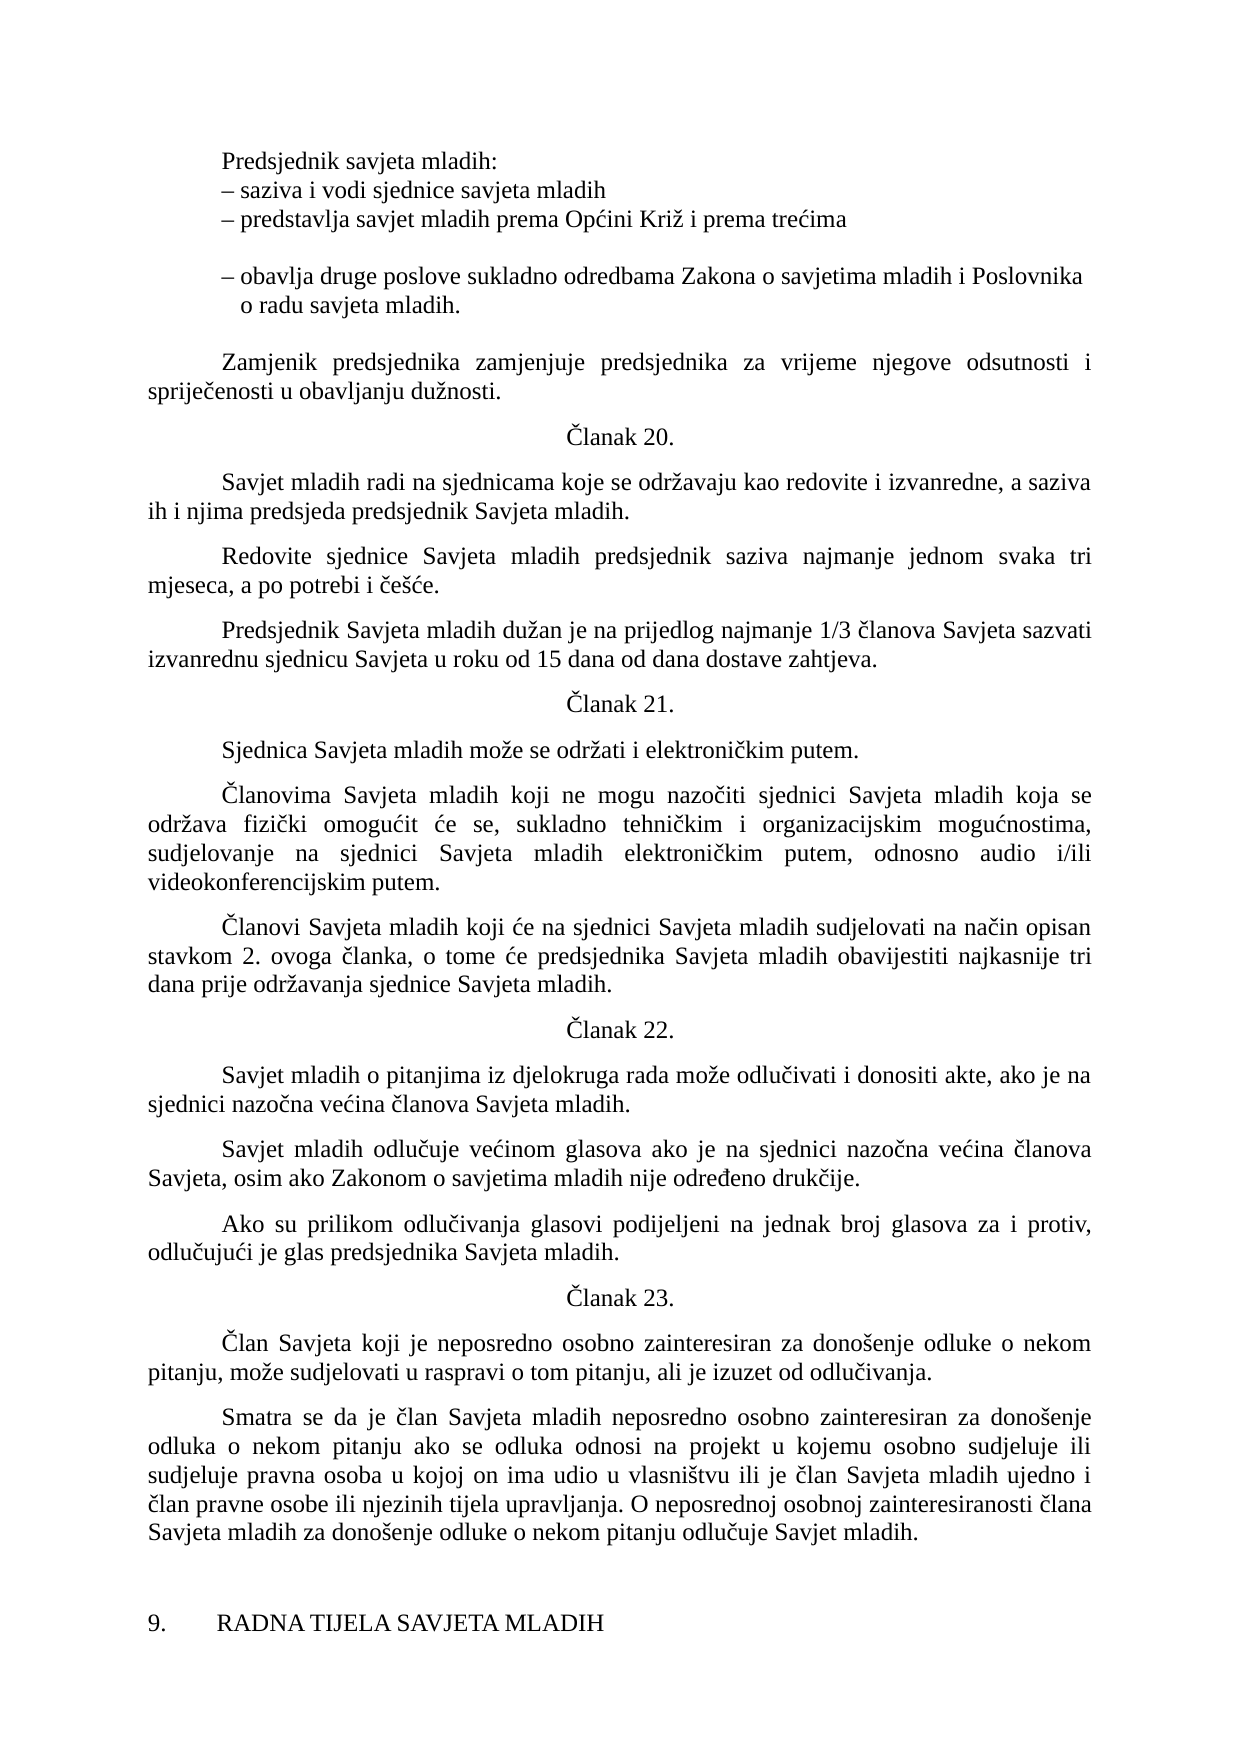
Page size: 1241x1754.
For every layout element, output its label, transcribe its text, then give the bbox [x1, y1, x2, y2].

text Savjet mladih radi na sjednicama koje se održavaju kao redovite i izvanredne, a saziva ih i njima predsjeda predsjednik Savjeta mladih. [148, 467, 1093, 524]
text o radu savjeta mladih. [148, 290, 1093, 319]
text Redovite sjednice Savjeta mladih predsjednik saziva najmanje jednom svaka tri mjeseca, a po potrebi i češće. [148, 541, 1093, 599]
text – saziva i vodi sjednice savjeta mladih [148, 175, 1093, 204]
text Članovima Savjeta mladih koji ne mogu nazočiti sjednici Savjeta mladih koja se održava fizički omogućit će se, sukladno tehničkim i organizacijskim mogućnostima, sudjelovanje na sjednici Savjeta mladih elektroničkim putem, odnosno audio i/ili videokonferencijskim putem. [148, 780, 1093, 895]
text Predsjednik Savjeta mladih dužan je na prijedlog najmanje 1/3 članova Savjeta sazvati izvanrednu sjednicu Savjeta u roku od 15 dana od dana dostave zahtjeva. [148, 615, 1093, 673]
text – predstavlja savjet mladih prema Općini Križ i prema trećima [148, 204, 1093, 232]
text Savjet mladih odlučuje većinom glasova ako je na sjednici nazočna većina članova Savjeta, osim ako Zakonom o savjetima mladih nije određeno drukčije. [148, 1134, 1093, 1192]
text Zamjenik predsjednika zamjenjuje predsjednika za vrijeme njegove odsutnosti i spriječenosti u obavljanju dužnosti. [148, 347, 1093, 405]
text Članak 20. [148, 422, 1093, 450]
text Članak 23. [148, 1283, 1093, 1312]
text Članovi Savjeta mladih koji će na sjednici Savjeta mladih sudjelovati na način opisan stavkom 2. ovoga članka, o tome će predsjednika Savjeta mladih obavijestiti najkasnije tri dana prije održavanja sjednice Savjeta mladih. [148, 912, 1093, 998]
text Ako su prilikom odlučivanja glasovi podijeljeni na jednak broj glasova za i protiv, odlučujući je glas predsjednika Savjeta mladih. [148, 1209, 1093, 1266]
text Savjet mladih o pitanjima iz djelokruga rada može odlučivati i donositi akte, ako je na sjednici nazočna većina članova Savjeta mladih. [148, 1060, 1093, 1118]
text Članak 21. [148, 689, 1093, 718]
text – obavlja druge poslove sukladno odredbama Zakona o savjetima mladih i Poslovnika [148, 261, 1093, 290]
text 9. RADNA TIJELA SAVJETA MLADIH [148, 1608, 1093, 1637]
text Članak 22. [148, 1015, 1093, 1044]
text Član Savjeta koji je neposredno osobno zainteresiran za donošenje odluke o nekom pitanju, može sudjelovati u raspravi o tom pitanju, ali je izuzet od odlučivanja. [148, 1328, 1093, 1386]
text Smatra se da je član Savjeta mladih neposredno osobno zainteresiran za donošenje odluka o nekom pitanju ako se odluka odnosi na projekt u kojemu osobno sudjeluje ili sudjeluje pravna osoba u kojoj on ima udio u vlasništvu ili je član Savjeta mladih ujedno i član pravne osobe ili njezinih tijela upravljanja. O neposrednoj osobnoj zainteresiranosti člana Savjeta mladih za donošenje odluke o nekom pitanju odlučuje Savjet mladih. [148, 1402, 1093, 1546]
text Predsjednik savjeta mladih: [148, 146, 1093, 175]
text Sjednica Savjeta mladih može se održati i elektroničkim putem. [148, 735, 1093, 764]
